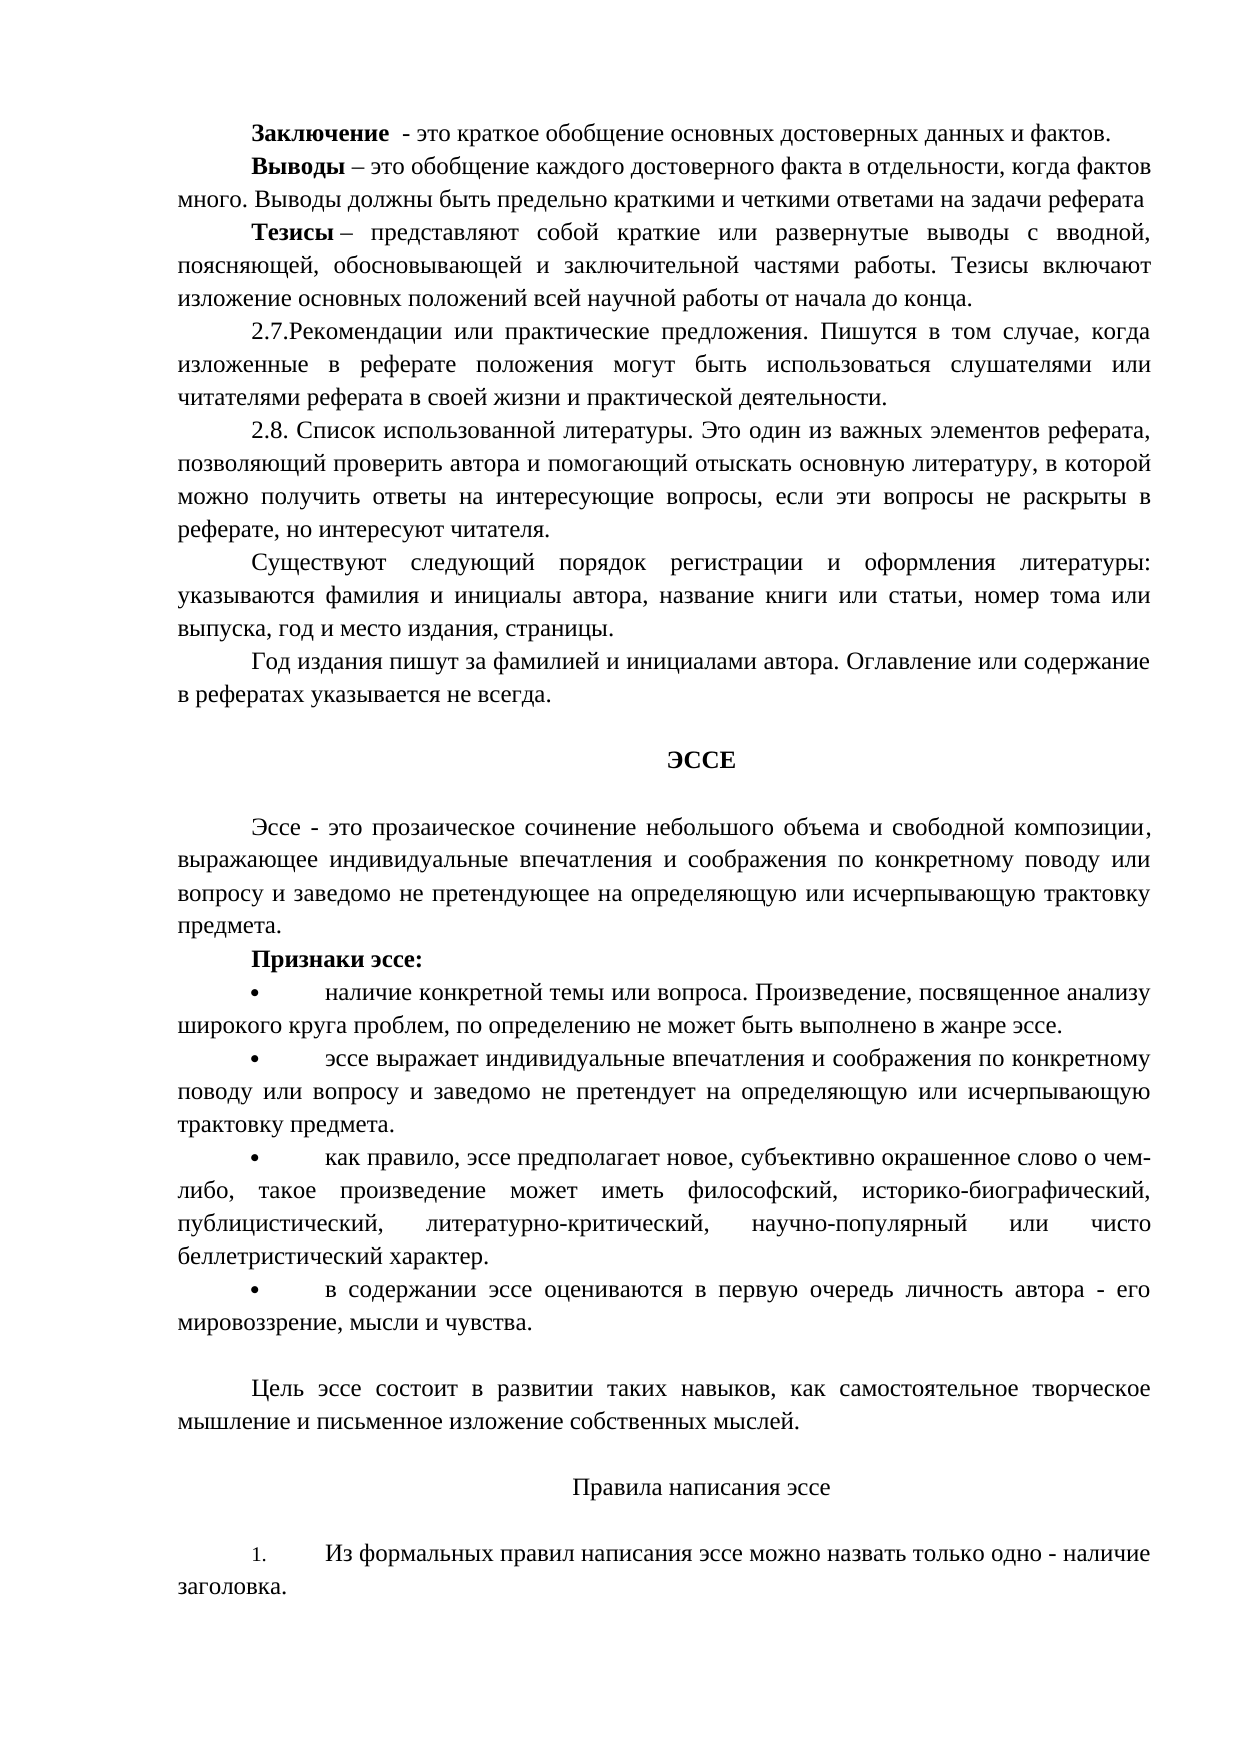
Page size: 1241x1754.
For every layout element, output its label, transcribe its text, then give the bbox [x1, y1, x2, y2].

text 2.7.Рекомендации или практические предложения. Пишутся в том случае, когда изложенные в реферате положения могут быть использоваться слушателями или читателями реферата в своей жизни и практической деятельности. [177, 316, 1152, 411]
list наличие конкретной темы или вопроса. Произведение, посвященное анализу широкого круга проблем, по определению не может быть выполнено в жанре эссе. [177, 977, 1152, 1038]
text Правила написания эссе [177, 1472, 1152, 1501]
list как правило, эссе предполагает новое, субъективно окрашенное слово о чем-либо, такое произведение может иметь философский, историко-биографический, публицистический, литературно-критический, научно-популярный или чисто беллетристический характер. [177, 1142, 1152, 1269]
text ЭССЕ [177, 746, 1152, 774]
text Год издания пишут за фамилией и инициалами автора. Оглавление или содержание в рефератах указывается не всегда. [177, 646, 1152, 708]
list в содержании эссе оцениваются в первую очередь личность автора - его мировоззрение, мысли и чувства. [177, 1274, 1152, 1336]
list Из формальных правил написания эссе можно назвать только одно - наличие заголовка. [177, 1538, 1152, 1600]
text Признаки эссе: [177, 944, 1152, 972]
text Заключение - это краткое обобщение основных достоверных данных и фактов. [177, 118, 1152, 147]
text Выводы – это обобщение каждого достоверного факта в отдельности, когда фактов много. Выводы должны быть предельно краткими и четкими ответами на задачи реферата [177, 151, 1152, 213]
text Тезисы – представляют собой краткие или развернутые выводы с вводной, поясняющей, обосновывающей и заключительной частями работы. Тезисы включают изложение основных положений всей научной работы от начала до конца. [177, 217, 1152, 312]
text Цель эссе состоит в развитии таких навыков, как самостоятельное творческое мышление и письменное изложение собственных мыслей. [177, 1373, 1152, 1435]
text Эссе - это прозаическое сочинение небольшого объема и свободной композиции, выражающее индивидуальные впечатления и соображения по конкретному поводу или вопросу и заведомо не претендующее на определяющую или исчерпывающую трактовку предмета. [177, 812, 1152, 939]
list эссе выражает индивидуальные впечатления и соображения по конкретному поводу или вопросу и заведомо не претендует на определяющую или исчерпывающую трактовку предмета. [177, 1043, 1152, 1137]
text Существуют следующий порядок регистрации и оформления литературы: указываются фамилия и инициалы автора, название книги или статьи, номер тома или выпуска, год и место издания, страницы. [177, 547, 1152, 642]
text 2.8. Список использованной литературы. Это один из важных элементов реферата, позволяющий проверить автора и помогающий отыскать основную литературу, в которой можно получить ответы на интересующие вопросы, если эти вопросы не раскрыты в реферате, но интересуют читателя. [177, 415, 1152, 543]
